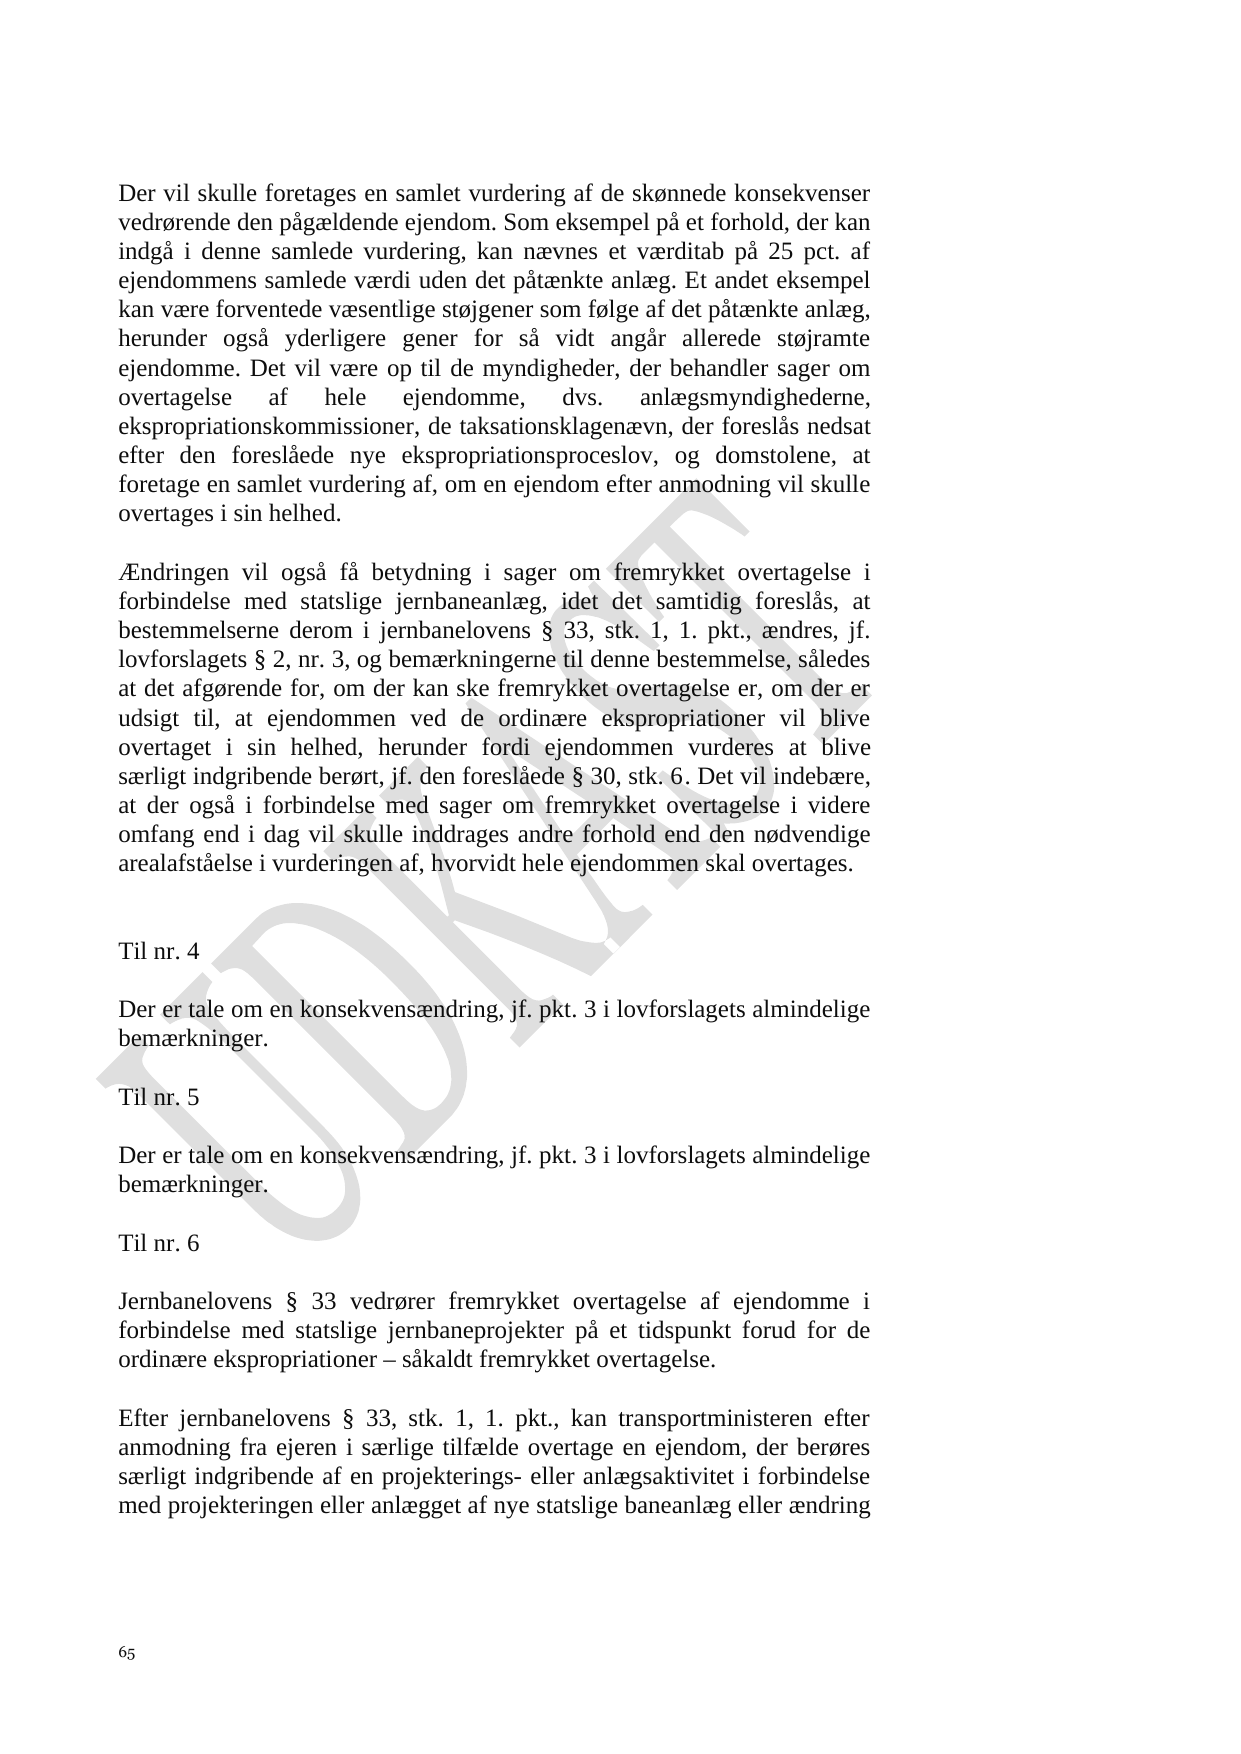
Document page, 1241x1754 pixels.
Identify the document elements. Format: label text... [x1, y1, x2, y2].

text Der vil skulle foretages en samlet vurdering af de skønnede konsekvenser vedrørende den pågældende ejendom. Som eksempel på et forhold, der kan indgå i denne samlede vurdering, kan nævnes et værditab på 25 pct. af ejendommens samlede værdi uden det påtænkte anlæg. Et andet eksempel kan være forventede væsentlige støjgener som følge af det påtænkte anlæg, herunder også yderligere gener for så vidt angår allerede støjramte ejendomme. Det vil være op til de myndigheder, der behandler sager om overtagelse af hele ejendomme, dvs. anlægsmyndighederne, ekspropriationskommissioner, de taksationsklagenævn, der foreslås nedsat efter den foreslåede nye ekspropriationsproceslov, og domstolene, at foretage en samlet vurdering af, om en ejendom efter anmodning vil skulle overtages i sin helhed. [118, 177, 871, 527]
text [118, 1402, 871, 1519]
text Til nr. 6 [118, 1227, 871, 1256]
text Der er tale om en konsekvensændring, jf. pkt. 3 i lovforslagets almindelige bemærkninger. [118, 1140, 871, 1198]
text Der er tale om en konsekvensændring, jf. pkt. 3 i lovforslagets almindelige bemærkninger. [118, 994, 871, 1052]
text Jernbanelovens § 33 vedrører fremrykket overtagelse af ejendomme i forbindelse med statslige jernbaneprojekter på et tidspunkt forud for de ordinære ekspropriationer – såkaldt fremrykket overtagelse. [118, 1286, 871, 1373]
text Ændringen vil også få betydning i sager om fremrykket overtagelse i forbindelse med statslige jernbaneanlæg, idet det samtidig foreslås, at bestemmelserne derom i jernbanelovens § 33, stk. 1, 1. pkt., ændres, jf. lovforslagets § 2, nr. 3, og bemærkningerne til denne bestemmelse, således at det afgørende for, om der kan ske fremrykket overtagelse er, om der er udsigt til, at ejendommen ved de ordinære ekspropriationer vil blive overtaget i sin helhed, herunder fordi ejendommen vurderes at blive særligt indgribende berørt, jf. den foreslåede § 30, stk. 6. Det vil indebære, at der også i forbindelse med sager om fremrykket overtagelse i videre omfang end i dag vil skulle inddrages andre forhold end den nødvendige arealafståelse i vurderingen af, hvorvidt hele ejendommen skal overtages. [118, 556, 871, 877]
text Til nr. 5 [118, 1081, 871, 1111]
text Til nr. 4 [118, 936, 871, 965]
